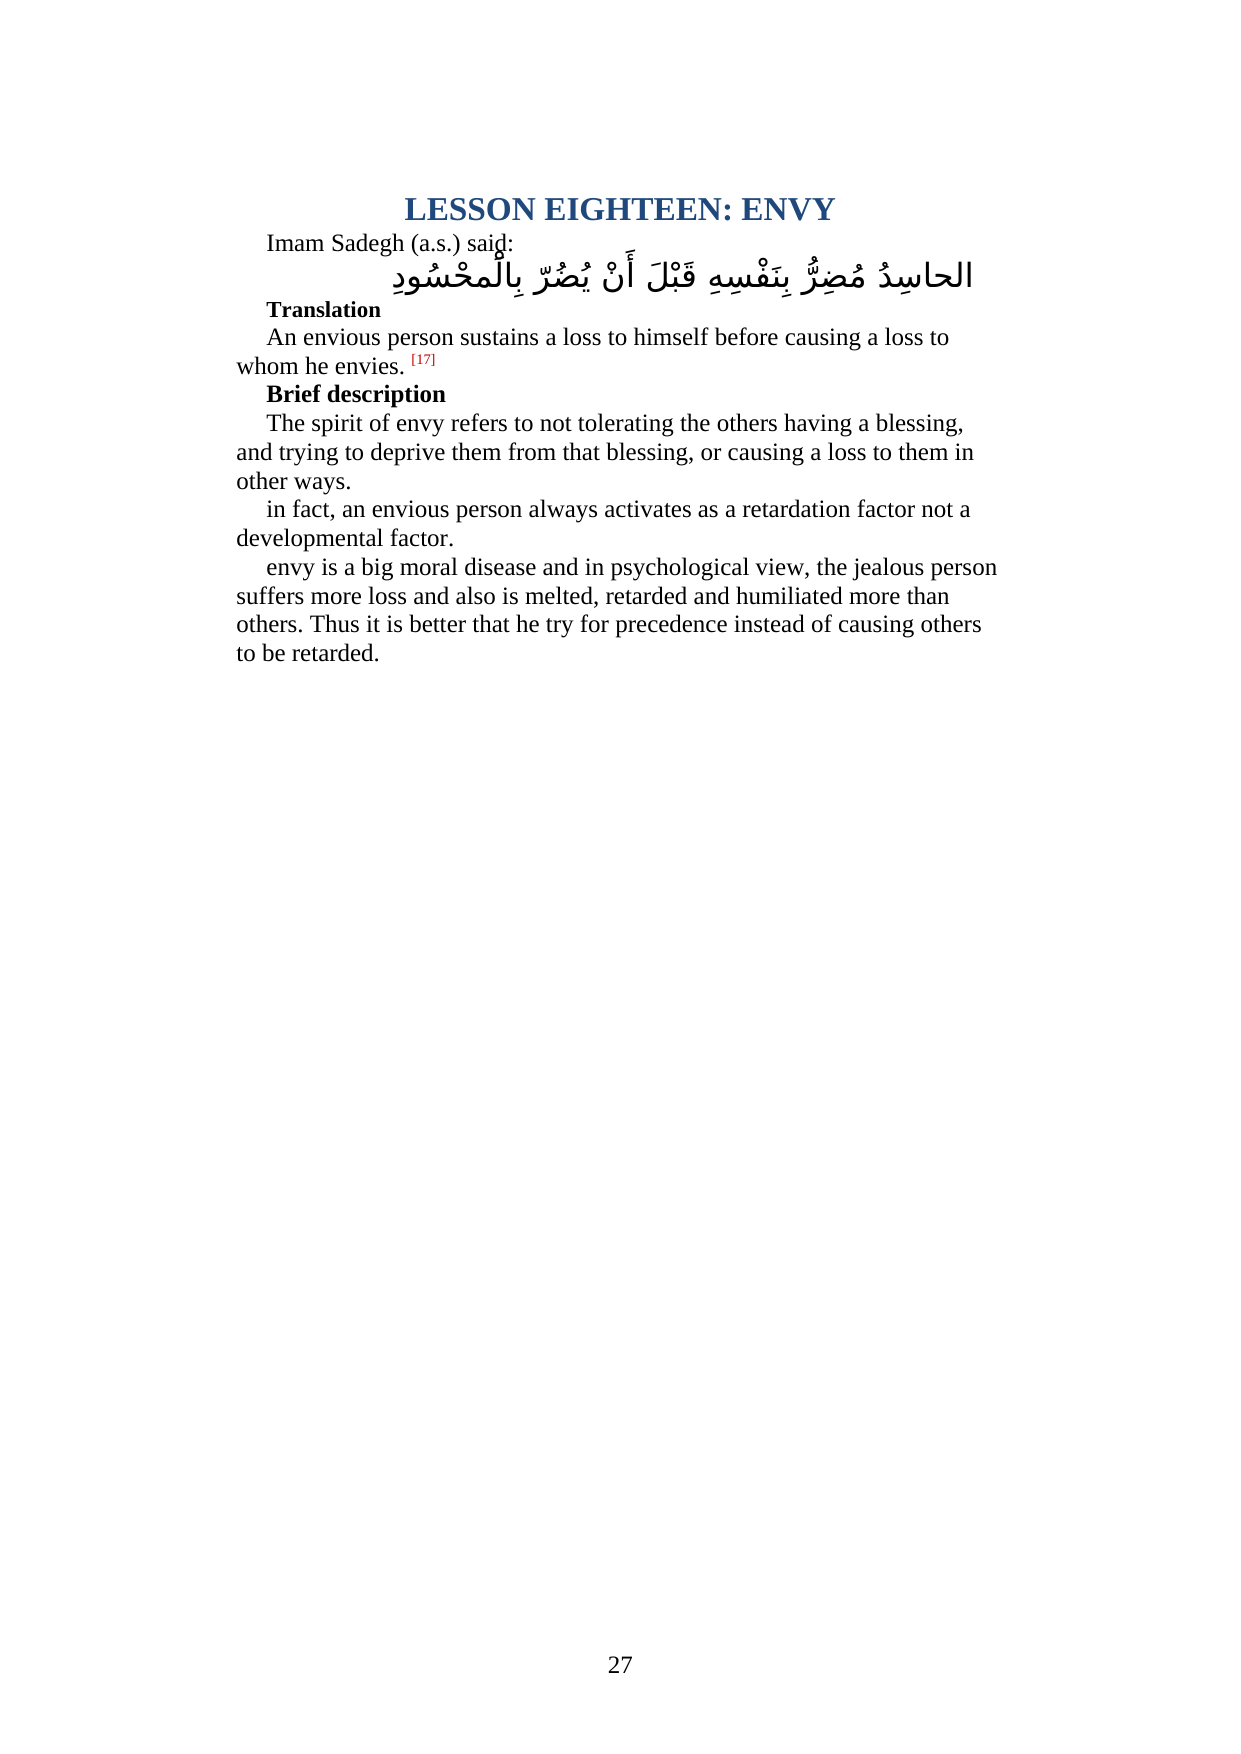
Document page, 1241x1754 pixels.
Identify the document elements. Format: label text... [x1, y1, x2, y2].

text Translation [236, 296, 1004, 322]
text Imam Sadegh (a.s.) said: [236, 228, 1004, 257]
text الحاسِدُ مُضِرُّ بِنَفْسِهِ قَبْلَ أَنْ يُضُرّ بِالَْمحْسُودِ [236, 257, 1004, 296]
subtitle LESSON EIGHTEEN: ENVY [236, 190, 1004, 228]
text The spirit of envy refers to not tolerating the others having a blessing, and trying to deprive them from that blessing, or causing a loss to them in other ways. [236, 408, 1004, 494]
text envy is a big moral disease and in psychological view, the jealous person suffers more loss and also is melted, retarded and humiliated more than others. Thus it is better that he try for precedence instead of causing others to be retarded. [236, 552, 1004, 667]
text in fact, an envious person always activates as a retardation factor not a developmental factor. [236, 494, 1004, 552]
text An envious person sustains a loss to himself before causing a loss to whom he envies. [17] [236, 322, 1004, 379]
text Brief description [236, 379, 1004, 408]
